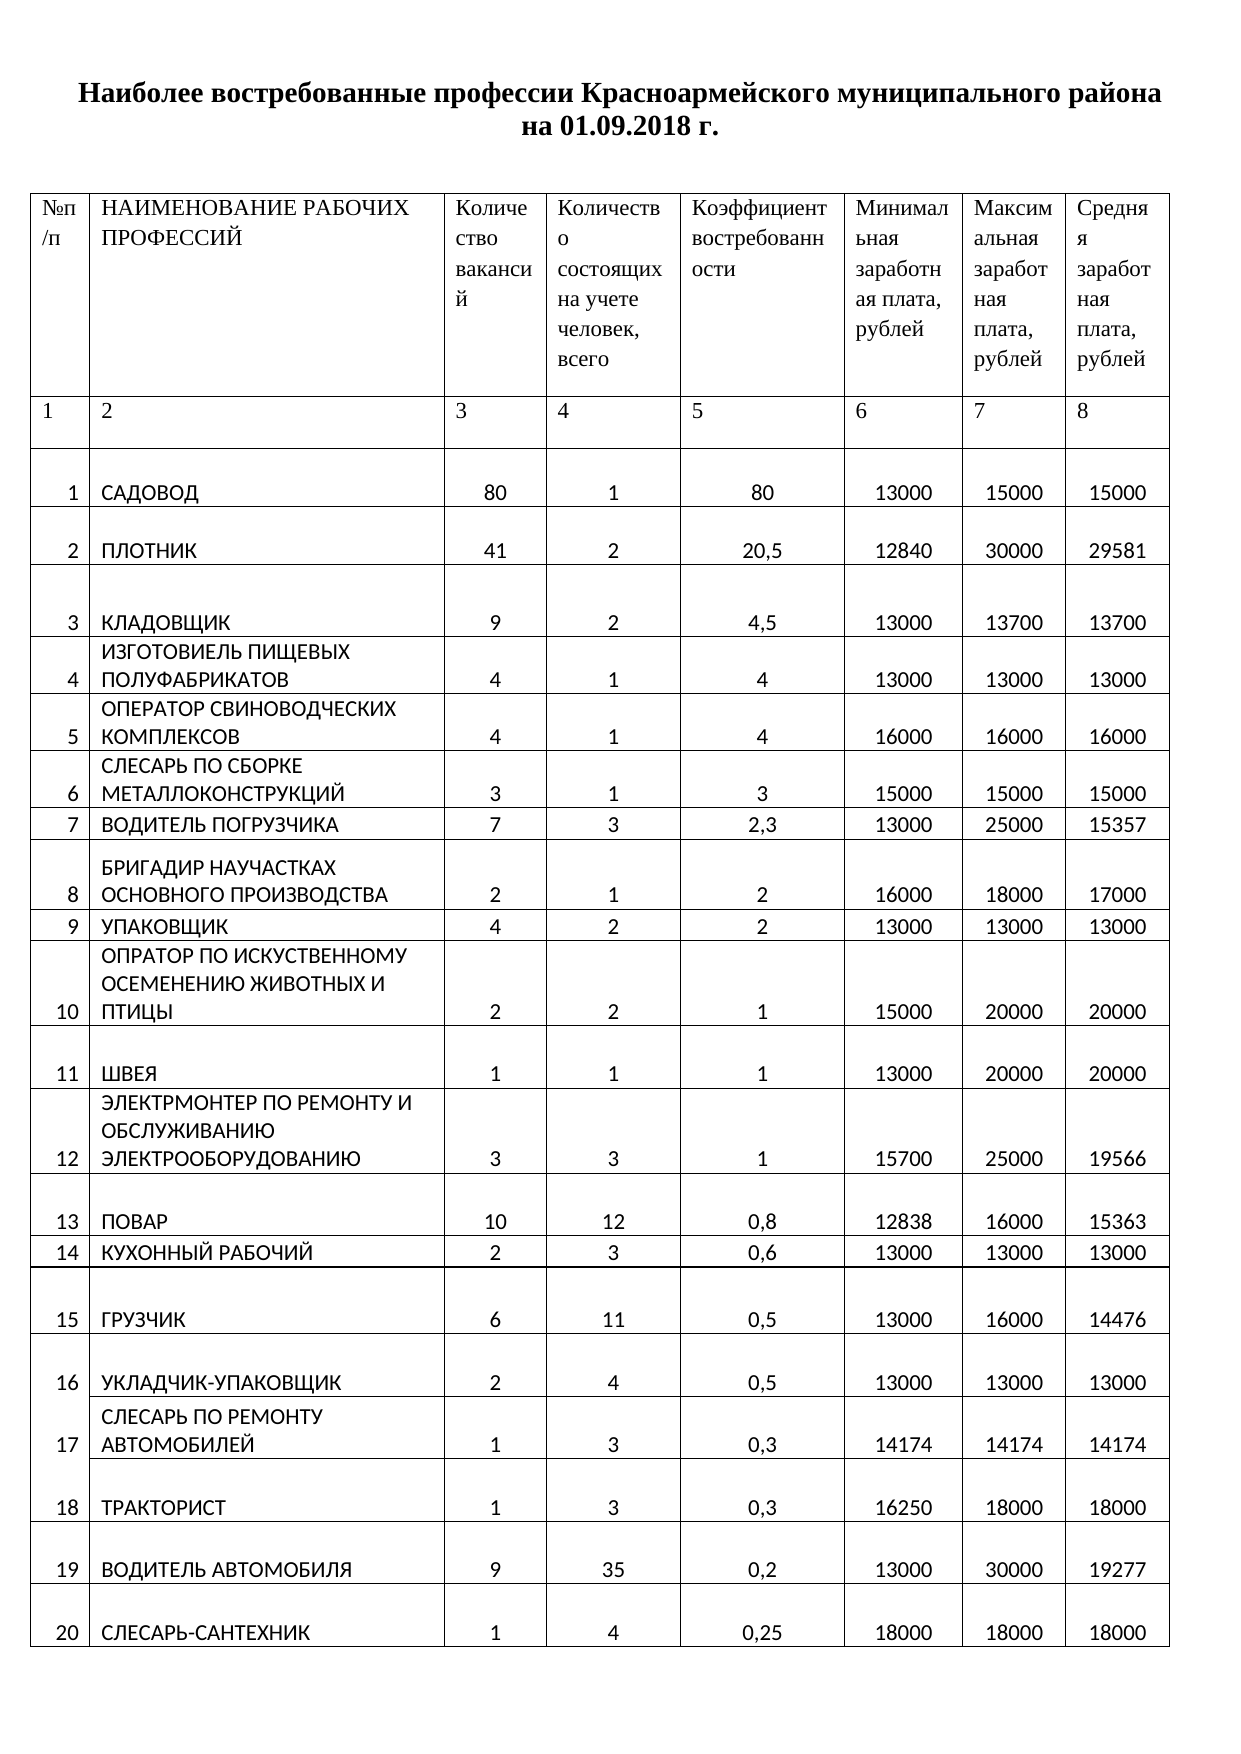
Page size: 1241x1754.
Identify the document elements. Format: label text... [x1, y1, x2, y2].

table_cell ГРУЗЧИК [90, 1268, 444, 1333]
table_cell 4 [681, 694, 844, 750]
table_cell 16000 [845, 694, 962, 750]
table_cell 3 [547, 808, 680, 838]
table_cell 4 [445, 637, 546, 693]
table_cell 4 [547, 397, 680, 448]
table_cell ШВЕЯ [90, 1026, 444, 1087]
table_cell 13000 [1066, 1334, 1169, 1396]
table_cell 1 [31, 449, 89, 506]
table_cell 16000 [963, 1174, 1065, 1235]
table_cell 15000 [963, 449, 1065, 506]
table_cell 19566 [1066, 1089, 1169, 1173]
table_cell 1 [547, 1026, 680, 1087]
table_cell 13000 [1066, 637, 1169, 693]
table_cell 3 [547, 1459, 680, 1521]
table_cell 4 [547, 1584, 680, 1646]
table_cell 13000 [1066, 1236, 1169, 1266]
table_cell УПАКОВЩИК [90, 910, 444, 940]
table_cell 2,3 [681, 808, 844, 838]
table_cell 15357 [1066, 808, 1169, 838]
table_cell 3 [547, 1236, 680, 1266]
table_cell 13000 [845, 1236, 962, 1266]
table_cell 12 [31, 1089, 89, 1173]
table_cell УКЛАДЧИК-УПАКОВЩИК [90, 1334, 444, 1396]
table_cell 29581 [1066, 507, 1169, 564]
table_cell 2 [547, 910, 680, 940]
table_cell 1 [547, 637, 680, 693]
table_cell 13000 [845, 1334, 962, 1396]
table_cell 13000 [845, 1522, 962, 1583]
table_cell 2 [445, 1236, 546, 1266]
table_cell 14 [31, 1236, 89, 1266]
table_cell 41 [445, 507, 546, 564]
table_cell 18000 [1066, 1459, 1169, 1521]
table_cell 4 [31, 637, 89, 693]
table_cell 1 [547, 694, 680, 750]
table_cell 14174 [845, 1397, 962, 1458]
table_cell 10 [445, 1174, 546, 1235]
table_cell ОПРАТОР ПО ИСКУСТВЕННОМУ ОСЕМЕНЕНИЮ ЖИВОТНЫХ И ПТИЦЫ [90, 941, 444, 1025]
table_cell ТРАКТОРИСТ [90, 1459, 444, 1521]
table_cell 15000 [963, 751, 1065, 807]
table_cell 15700 [845, 1089, 962, 1173]
table_cell 20,5 [681, 507, 844, 564]
table_cell 3 [681, 751, 844, 807]
table_cell 13000 [845, 637, 962, 693]
table_cell 10 [31, 941, 89, 1025]
table_cell 16000 [963, 694, 1065, 750]
table_cell 1 [31, 397, 89, 448]
table_header Максимальная заработная плата, рублей [963, 194, 1065, 396]
table_cell 4 [681, 637, 844, 693]
table_cell 3 [31, 565, 89, 636]
table_cell 18000 [845, 1584, 962, 1646]
table_cell 6 [445, 1268, 546, 1333]
table_cell 15000 [845, 941, 962, 1025]
table_cell 1 [547, 751, 680, 807]
table_cell 17000 [1066, 840, 1169, 909]
table_cell 13000 [845, 1026, 962, 1087]
table_cell 18000 [963, 840, 1065, 909]
table_cell ПЛОТНИК [90, 507, 444, 564]
table_cell 13700 [963, 565, 1065, 636]
table_cell 15000 [1066, 449, 1169, 506]
table_cell 13000 [1066, 910, 1169, 940]
table_cell 6 [845, 397, 962, 448]
table_cell 0,5 [681, 1334, 844, 1396]
table_cell 13000 [963, 910, 1065, 940]
table_cell 0,6 [681, 1236, 844, 1266]
table_cell 17 [31, 1396, 89, 1458]
table_cell 14174 [963, 1397, 1065, 1458]
table_cell 11 [31, 1026, 89, 1087]
table_cell 2 [445, 941, 546, 1025]
table_cell 1 [445, 1584, 546, 1646]
table_cell 3 [547, 1089, 680, 1173]
table_cell 35 [547, 1522, 680, 1583]
table_cell 1 [681, 941, 844, 1025]
table_cell 2 [681, 840, 844, 909]
table_cell 20000 [1066, 1026, 1169, 1087]
table_cell 1 [681, 1026, 844, 1087]
table_cell 15000 [1066, 751, 1169, 807]
table_cell 0,5 [681, 1268, 844, 1333]
table_cell 7 [445, 808, 546, 838]
table_cell 3 [445, 751, 546, 807]
table_cell 8 [1066, 397, 1169, 448]
table_cell 13000 [845, 1268, 962, 1333]
table_cell 1 [681, 1089, 844, 1173]
table_cell 16 [31, 1334, 89, 1396]
table_cell СЛЕСАРЬ ПО РЕМОНТУ АВТОМОБИЛЕЙ [90, 1397, 444, 1458]
table_cell 7 [31, 808, 89, 838]
table_cell 13000 [845, 808, 962, 838]
table_cell 7 [963, 397, 1065, 448]
table_cell 13000 [963, 1334, 1065, 1396]
table_cell 1 [547, 840, 680, 909]
table_cell 25000 [963, 808, 1065, 838]
table_cell 2 [445, 840, 546, 909]
table_cell ЭЛЕКТРМОНТЕР ПО РЕМОНТУ И ОБСЛУЖИВАНИЮ ЭЛЕКТРООБОРУДОВАНИЮ [90, 1089, 444, 1173]
table_cell 4 [445, 910, 546, 940]
table_cell 20000 [963, 941, 1065, 1025]
table_cell 0,3 [681, 1397, 844, 1458]
table_cell 5 [31, 694, 89, 750]
table_cell 2 [547, 941, 680, 1025]
table_cell 16000 [845, 840, 962, 909]
table_header Коэффициент востребованности [681, 194, 844, 396]
table_cell КЛАДОВЩИК [90, 565, 444, 636]
table_header Количество состоящих на учете человек, всего [547, 194, 680, 396]
table_cell 5 [681, 397, 844, 448]
table_cell САДОВОД [90, 449, 444, 506]
table_cell 2 [90, 397, 444, 448]
table_cell 14476 [1066, 1268, 1169, 1333]
table_cell 20000 [963, 1026, 1065, 1087]
table_cell 30000 [963, 507, 1065, 564]
table_cell 19277 [1066, 1522, 1169, 1583]
table_cell 13 [31, 1174, 89, 1235]
table_cell 2 [547, 507, 680, 564]
table_cell 13000 [963, 637, 1065, 693]
table_cell ОПЕРАТОР СВИНОВОДЧЕСКИХ КОМПЛЕКСОВ [90, 694, 444, 750]
table_cell 1 [445, 1459, 546, 1521]
table_cell 15363 [1066, 1174, 1169, 1235]
table_cell ИЗГОТОВИЕЛЬ ПИЩЕВЫХ ПОЛУФАБРИКАТОВ [90, 637, 444, 693]
table_cell 18000 [963, 1459, 1065, 1521]
table_cell 2 [445, 1334, 546, 1396]
table_cell 25000 [963, 1089, 1065, 1173]
table_cell 11 [547, 1268, 680, 1333]
table_cell 0,25 [681, 1584, 844, 1646]
table_cell 9 [445, 1522, 546, 1583]
table_cell 4 [547, 1334, 680, 1396]
table_cell 16000 [1066, 694, 1169, 750]
table_cell 6 [31, 751, 89, 807]
table_cell КУХОННЫЙ РАБОЧИЙ [90, 1236, 444, 1266]
table_cell ВОДИТЕЛЬ АВТОМОБИЛЯ [90, 1522, 444, 1583]
table_header Средняя заработная плата, рублей [1066, 194, 1169, 396]
table_cell 16250 [845, 1459, 962, 1521]
table_header НАИМЕНОВАНИЕ РАБОЧИХ ПРОФЕССИЙ [90, 194, 444, 396]
table_cell 3 [547, 1397, 680, 1458]
table_cell 1 [547, 449, 680, 506]
table_cell 19 [31, 1522, 89, 1583]
table_cell 80 [445, 449, 546, 506]
table_cell 12838 [845, 1174, 962, 1235]
table_cell 0,8 [681, 1174, 844, 1235]
table_cell 2 [547, 565, 680, 636]
table_cell 20000 [1066, 941, 1169, 1025]
table_cell 0,3 [681, 1459, 844, 1521]
table_cell 16000 [963, 1268, 1065, 1333]
table_cell 13000 [845, 449, 962, 506]
table_cell 2 [31, 507, 89, 564]
table_cell 20 [31, 1584, 89, 1646]
table_cell 3 [445, 1089, 546, 1173]
table_cell 18000 [1066, 1584, 1169, 1646]
table_cell 4,5 [681, 565, 844, 636]
table_cell 30000 [963, 1522, 1065, 1583]
text Наиболее востребованные профессии Красноармейского муниципального района на 01.09.2018 г. [75, 75, 1165, 142]
table_cell 15 [31, 1268, 89, 1333]
table_cell БРИГАДИР НАУЧАСТКАХ ОСНОВНОГО ПРОИЗВОДСТВА [90, 840, 444, 909]
table_cell 13000 [845, 910, 962, 940]
table_cell 18000 [963, 1584, 1065, 1646]
table_cell 13000 [845, 565, 962, 636]
table_cell 18 [31, 1458, 89, 1521]
table_cell 8 [31, 840, 89, 909]
table_cell СЛЕСАРЬ ПО СБОРКЕ МЕТАЛЛОКОНСТРУКЦИЙ [90, 751, 444, 807]
table_cell 12 [547, 1174, 680, 1235]
table_cell 15000 [845, 751, 962, 807]
table_cell 1 [445, 1397, 546, 1458]
table_cell ВОДИТЕЛЬ ПОГРУЗЧИКА [90, 808, 444, 838]
table_header №п/п [31, 194, 89, 396]
table_cell 9 [445, 565, 546, 636]
table_cell 13000 [963, 1236, 1065, 1266]
table_header Количество вакансий [445, 194, 546, 396]
table_cell ПОВАР [90, 1174, 444, 1235]
table_cell 4 [445, 694, 546, 750]
table_cell 9 [31, 910, 89, 940]
table_cell 14174 [1066, 1397, 1169, 1458]
table_cell 12840 [845, 507, 962, 564]
table_cell 13700 [1066, 565, 1169, 636]
table_header Минимальная заработная плата, рублей [845, 194, 962, 396]
table_cell 1 [445, 1026, 546, 1087]
table_cell 2 [681, 910, 844, 940]
table_cell 3 [445, 397, 546, 448]
table_cell 0,2 [681, 1522, 844, 1583]
table_cell 80 [681, 449, 844, 506]
table_cell СЛЕСАРЬ-САНТЕХНИК [90, 1584, 444, 1646]
